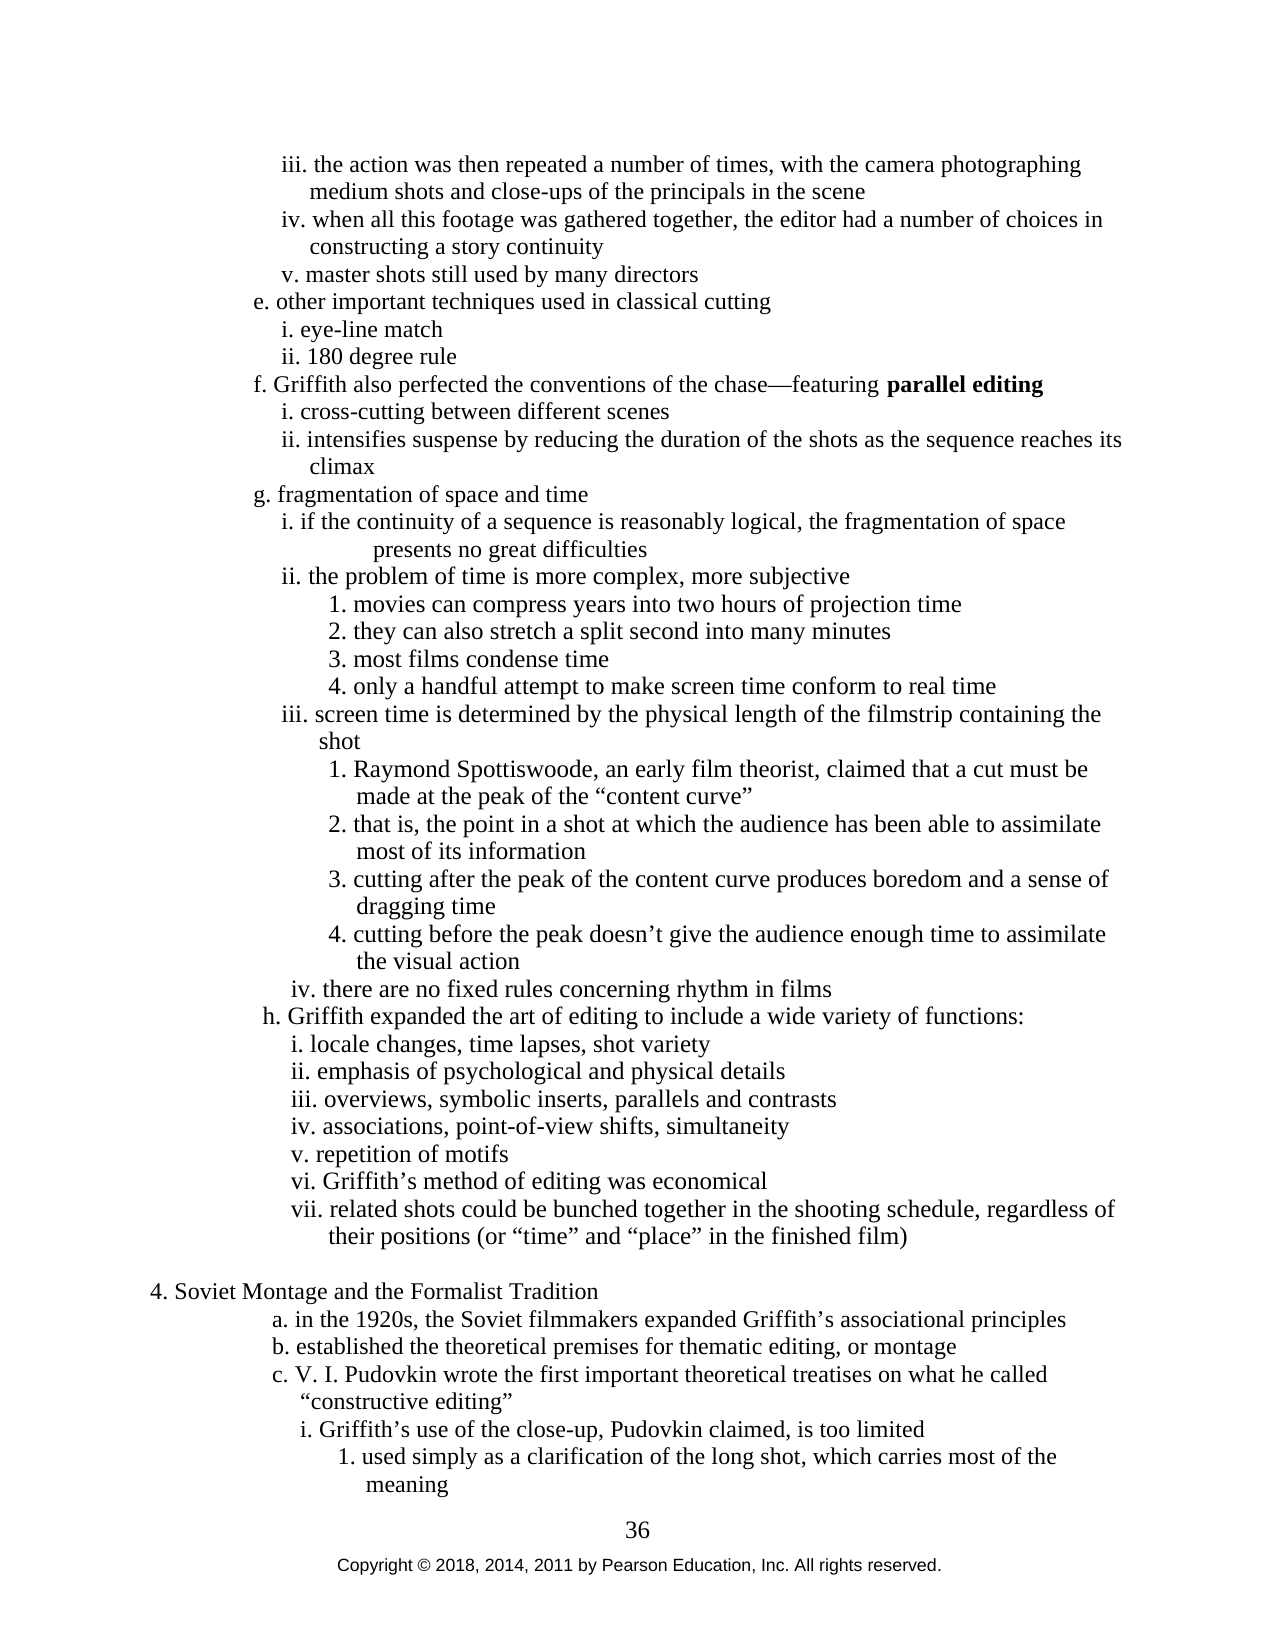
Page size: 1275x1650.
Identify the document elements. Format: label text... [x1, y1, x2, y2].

text iii. the action was then repeated a number of times, with the camera photographing medium shots and close-ups of the principals in the scene [281, 150, 1125, 205]
text e. other important techniques used in classical cutting [150, 287, 1125, 315]
text ii. the problem of time is more complex, more subjective [150, 562, 1125, 590]
text g. fragmentation of space and time [150, 480, 1125, 507]
text h. Griffith expanded the art of editing to include a wide variety of functions: [150, 1002, 1125, 1030]
text 4. only a handful attempt to make screen time conform to real time [150, 672, 1125, 700]
text 1. Raymond Spottiswoode, an early film theorist, claimed that a cut must be made at the peak of the “content curve” [328, 755, 1125, 810]
text vii. related shots could be bunched together in the shooting schedule, regardless of their positions (or “time” and “place” in the finished film) [291, 1195, 1125, 1250]
text f. Griffith also perfected the conventions of the chase—featuring parallel editing [150, 370, 1125, 397]
text ii. intensifies suspense by reducing the duration of the shots as the sequence reaches its climax [281, 425, 1125, 480]
text i. cross-cutting between different scenes [150, 397, 1125, 425]
text iii. overviews, symbolic inserts, parallels and contrasts [291, 1085, 1125, 1112]
text ii. 180 degree rule [150, 342, 1125, 370]
text iv. associations, point-of-view shifts, simultaneity [291, 1112, 1125, 1140]
text 1. movies can compress years into two hours of projection time [150, 590, 1125, 617]
text 1. used simply as a clarification of the long shot, which carries most of the meaning [337, 1442, 1125, 1497]
text vi. Griffith’s method of editing was economical [291, 1167, 1125, 1195]
text 4. cutting before the peak doesn’t give the audience enough time to assimilate the visual action [328, 920, 1125, 975]
text b. established the theoretical premises for thematic editing, or montage [272, 1332, 1125, 1360]
text 3. most films condense time [150, 645, 1125, 672]
text i. Griffith’s use of the close-up, Pudovkin claimed, is too limited [150, 1415, 1125, 1442]
text v. repetition of motifs [291, 1140, 1125, 1167]
text iv. when all this footage was gathered together, the editor had a number of choices in constructing a story continuity [281, 205, 1125, 260]
text i. eye-line match [150, 315, 1125, 342]
text i. locale changes, time lapses, shot variety [291, 1030, 1125, 1057]
text ii. emphasis of psychological and physical details [291, 1057, 1125, 1085]
text c. V. I. Pudovkin wrote the first important theoretical treatises on what he called “constructive editing” [272, 1360, 1125, 1415]
text a. in the 1920s, the Soviet filmmakers expanded Griffith’s associational principles [272, 1305, 1125, 1332]
text 2. they can also stretch a split second into many minutes [150, 617, 1125, 645]
text iii. screen time is determined by the physical length of the filmstrip containing the shot [281, 700, 1125, 755]
text 3. cutting after the peak of the content curve produces boredom and a sense of dragging time [328, 865, 1125, 920]
text i. if the continuity of a sequence is reasonably logical, the fragmentation of space presents no great difficulties [150, 507, 1125, 562]
text 4. Soviet Montage and the Formalist Tradition [150, 1277, 1125, 1305]
text 2. that is, the point in a shot at which the audience has been able to assimilate most of its information [328, 810, 1125, 865]
text v. master shots still used by many directors [150, 260, 1125, 287]
text iv. there are no fixed rules concerning rhythm in films [150, 975, 1125, 1002]
